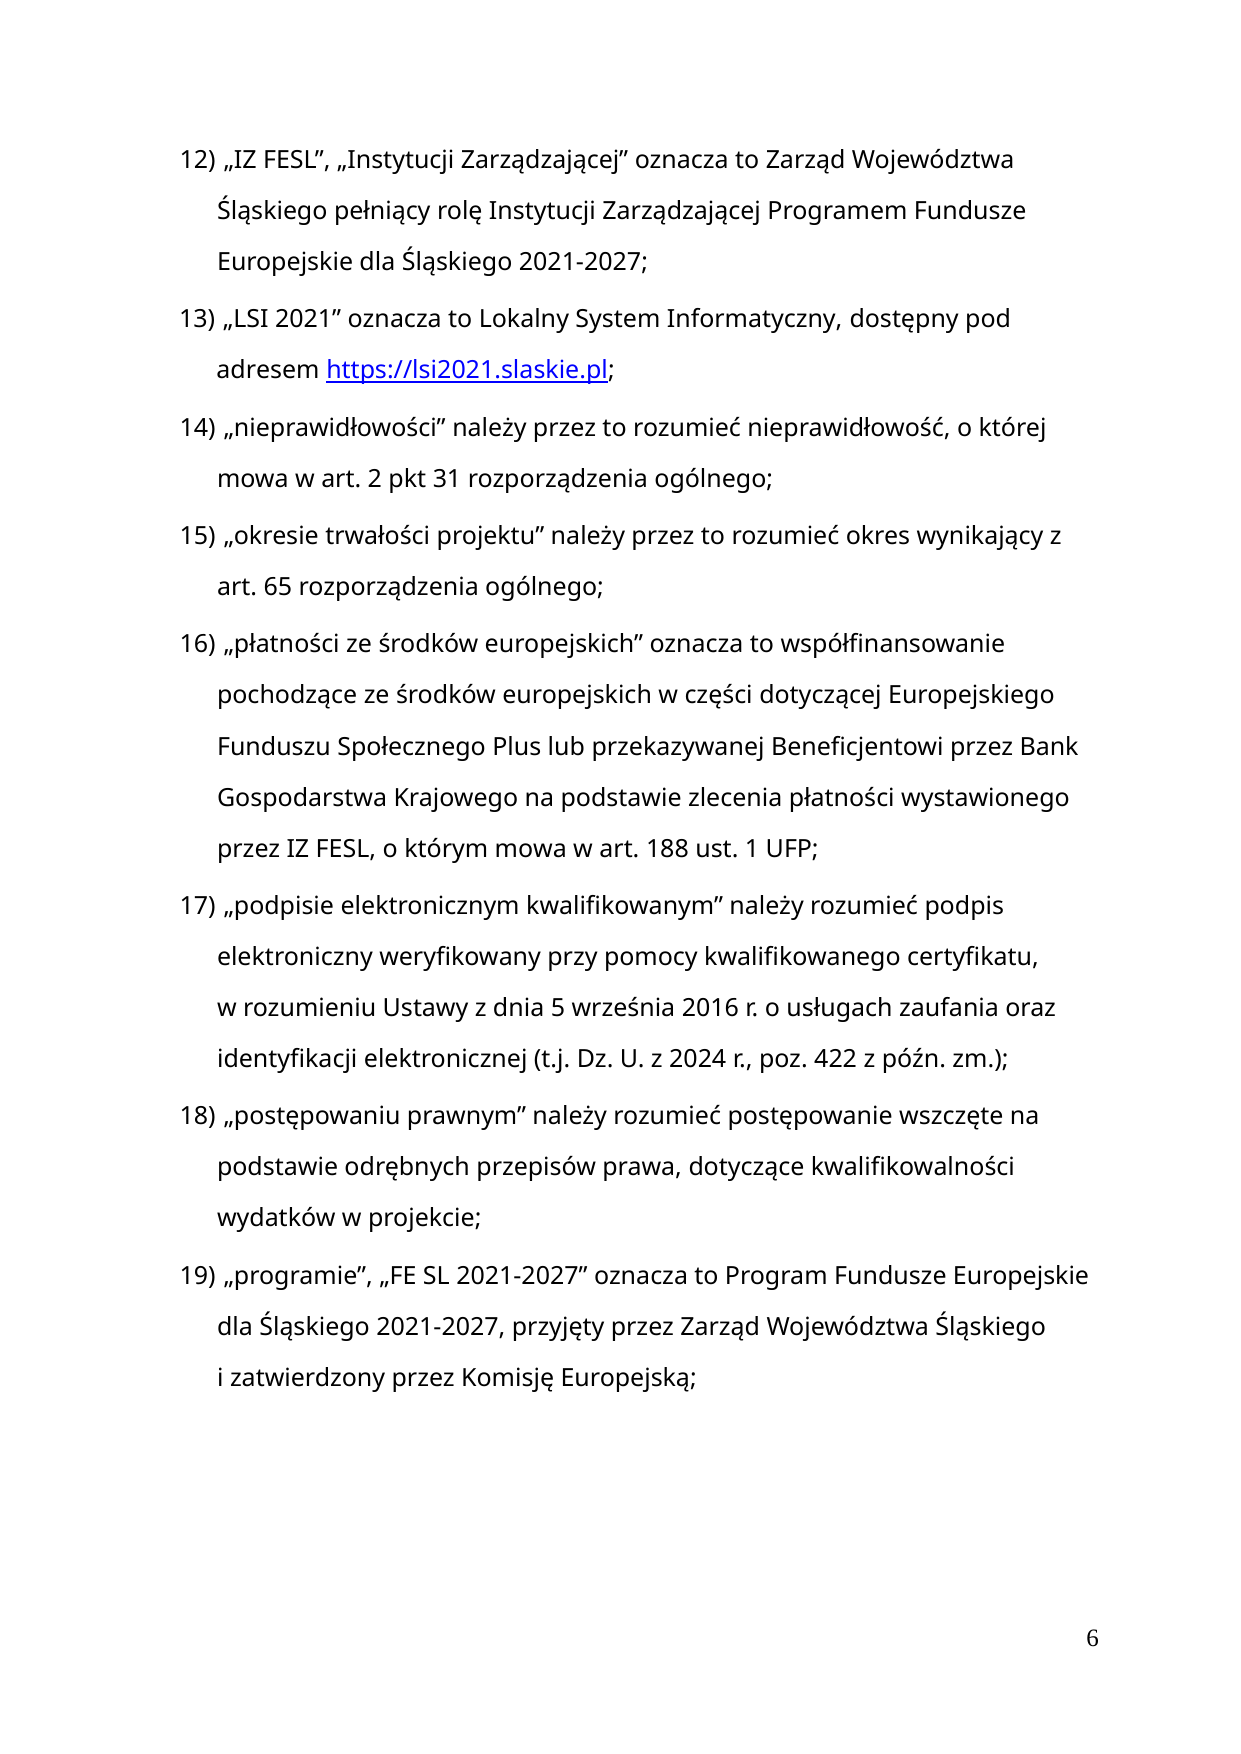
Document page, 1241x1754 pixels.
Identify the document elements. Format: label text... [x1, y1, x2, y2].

list „postępowaniu prawnym” należy rozumieć postępowanie wszczęte na podstawie odrębnych przepisów prawa, dotyczące kwalifikowalności wydatków w projekcie; [179, 1098, 1098, 1234]
list „nieprawidłowości” należy przez to rozumieć nieprawidłowość, o której mowa w art. 2 pkt 31 rozporządzenia ogólnego; [179, 409, 1098, 494]
list „okresie trwałości projektu” należy przez to rozumieć okres wynikający z art. 65 rozporządzenia ogólnego; [179, 518, 1098, 603]
list „programie”, „FE SL 2021-2027” oznacza to Program Fundusze Europejskie dla Śląskiego 2021-2027, przyjęty przez Zarząd Województwa Śląskiego i zatwierdzony przez Komisję Europejską; [179, 1257, 1098, 1393]
list „płatności ze środków europejskich” oznacza to współfinansowanie pochodzące ze środków europejskich w części dotyczącej Europejskiego Funduszu Społecznego Plus lub przekazywanej Beneficjentowi przez Bank Gospodarstwa Krajowego na podstawie zlecenia płatności wystawionego przez IZ FESL, o którym mowa w art. 188 ust. 1 UFP; [179, 626, 1098, 864]
list „IZ FESL”, „Instytucji Zarządzającej” oznacza to Zarząd Województwa Śląskiego pełniący rolę Instytucji Zarządzającej Programem Fundusze Europejskie dla Śląskiego 2021-2027; [179, 142, 1098, 278]
list „podpisie elektronicznym kwalifikowanym” należy rozumieć podpis elektroniczny weryfikowany przy pomocy kwalifikowanego certyfikatu, w rozumieniu Ustawy z dnia 5 września 2016 r. o usługach zaufania oraz identyfikacji elektronicznej (t.j. Dz. U. z 2024 r., poz. 422 z późn. zm.); [179, 888, 1098, 1075]
list „LSI 2021” oznacza to Lokalny System Informatyczny, dostępny pod adresem https://lsi2021.slaskie.pl; [179, 301, 1098, 386]
